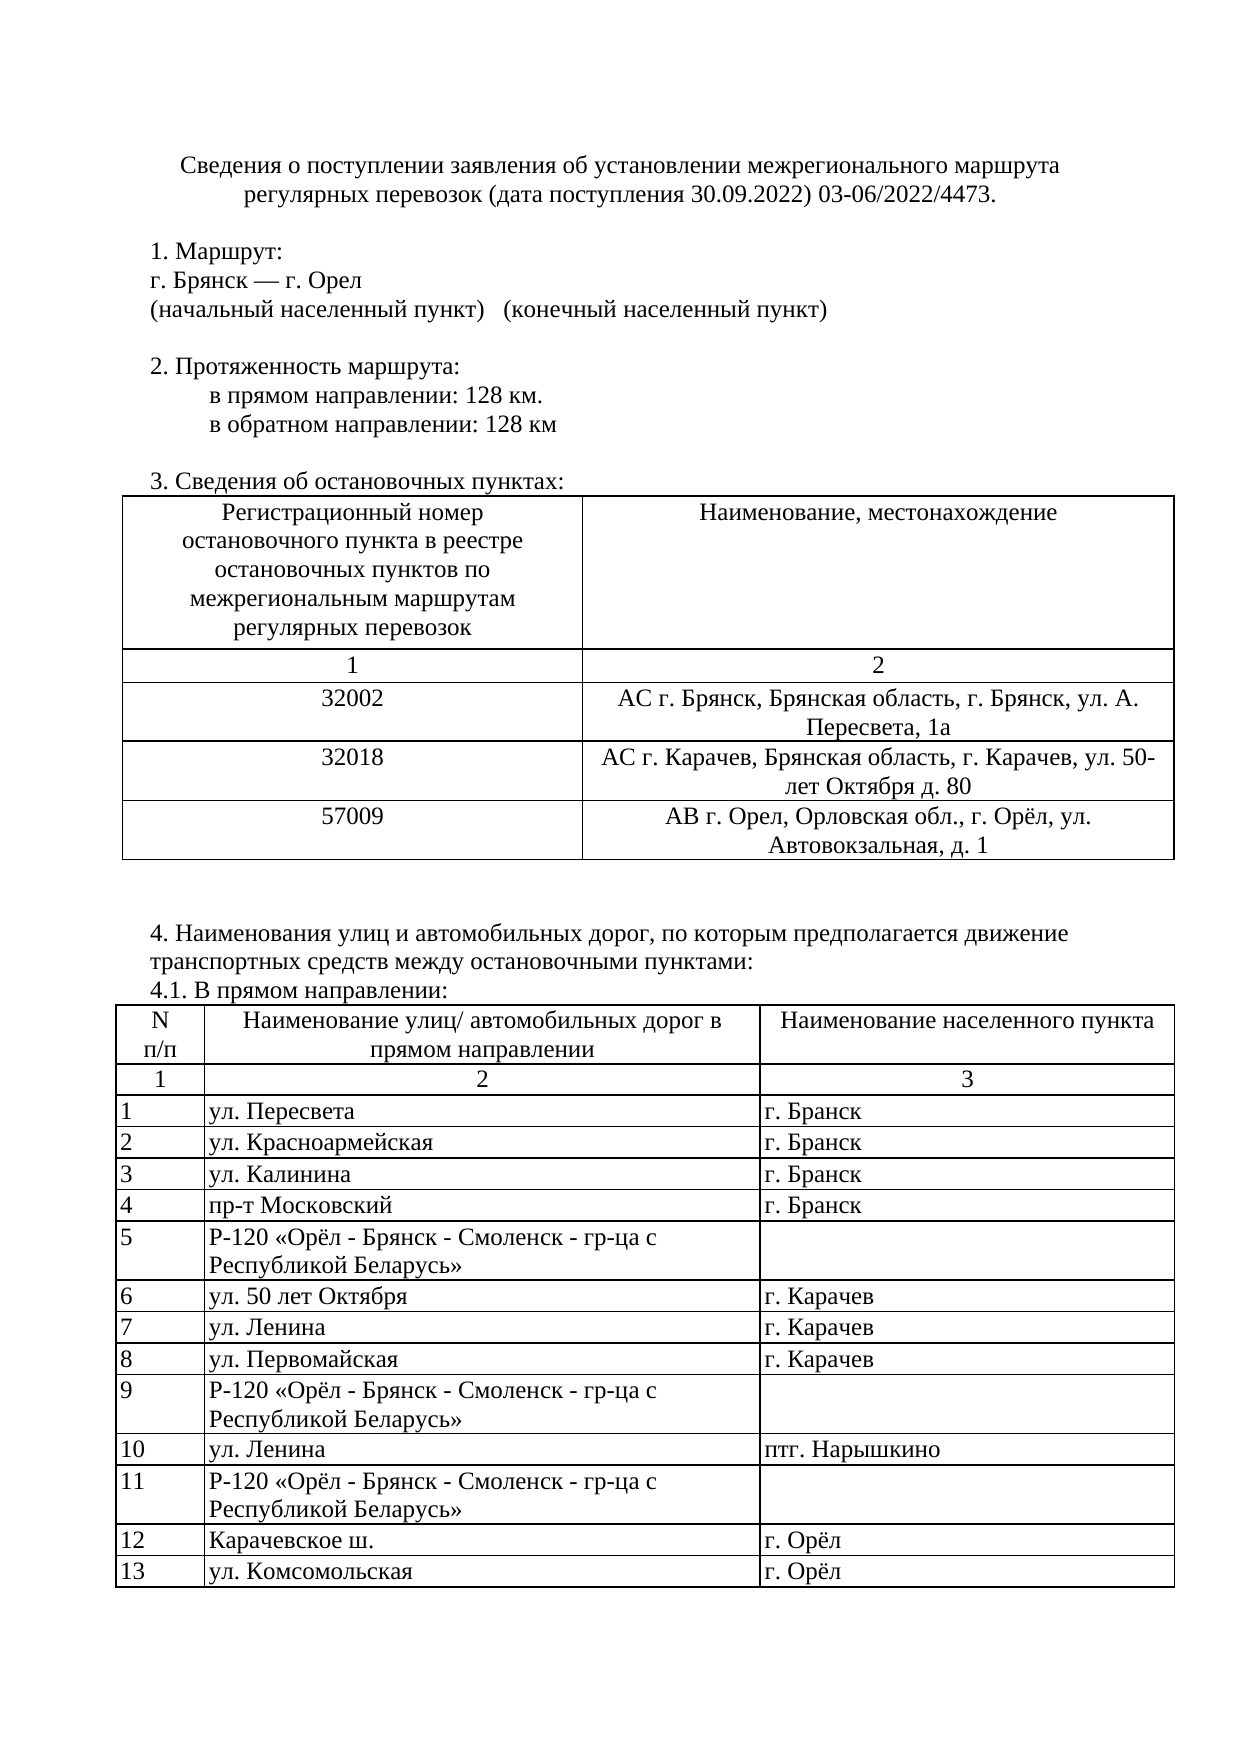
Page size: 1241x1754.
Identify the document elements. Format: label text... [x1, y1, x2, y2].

table_cell ул. Первомайская [205, 1344, 759, 1374]
table_cell 32018 [123, 742, 582, 799]
table_cell 1 [117, 1096, 204, 1126]
table_cell г. Карачев [761, 1281, 1174, 1311]
table_cell г. Карачев [761, 1344, 1174, 1374]
table_cell [761, 1222, 1174, 1279]
text г. Брянск — г. Орел [150, 265, 1090, 294]
text (начальный населенный пункт) (конечный населенный пункт) [150, 294, 1090, 322]
text 2. Протяженность маршрута: [150, 351, 1090, 380]
table_cell г. Бранск [761, 1190, 1174, 1220]
table_cell 11 [117, 1466, 204, 1523]
table_cell 1 [117, 1065, 204, 1094]
table_cell [761, 1375, 1174, 1433]
text 1. Маршрут: [150, 236, 1090, 265]
table_cell ул. Красноармейская [205, 1127, 759, 1157]
table_header Регистрационный номер остановочного пункта в реестре остановочных пунктов по межрегиональным маршрутам регулярных перевозок [123, 497, 582, 648]
text 3. Сведения об остановочных пунктах: [150, 466, 1090, 495]
table_cell ул. Ленина [205, 1434, 759, 1464]
table_cell г. Орёл [761, 1556, 1174, 1586]
table_cell 12 [117, 1525, 204, 1555]
table_cell 2 [117, 1127, 204, 1157]
table_cell АС г. Брянск, Брянская область, г. Брянск, ул. А. Пересвета, 1а [583, 683, 1173, 740]
table_cell 7 [117, 1312, 204, 1342]
table_cell ул. Калинина [205, 1159, 759, 1189]
table_cell 32002 [123, 683, 582, 740]
table_cell г. Бранск [761, 1159, 1174, 1189]
table_cell Р-120 «Орёл - Брянск - Смоленск - гр-ца с Республикой Беларусь» [205, 1375, 759, 1433]
text в обратном направлении: 128 км [150, 409, 1090, 437]
table_cell птг. Нарышкино [761, 1434, 1174, 1464]
table_cell АС г. Карачев, Брянская область, г. Карачев, ул. 50-лет Октября д. 80 [583, 742, 1173, 799]
table_cell 2 [583, 650, 1173, 681]
table_cell ул. Ленина [205, 1312, 759, 1342]
table_cell 4 [117, 1190, 204, 1220]
text 4.1. В прямом направлении: [150, 975, 1090, 1004]
table_cell пр-т Московский [205, 1190, 759, 1220]
table_cell 8 [117, 1344, 204, 1374]
table_cell Карачевское ш. [205, 1525, 759, 1555]
table_cell ул. Пересвета [205, 1096, 759, 1126]
table_cell 10 [117, 1434, 204, 1464]
table_cell 3 [761, 1065, 1174, 1094]
table_cell 13 [117, 1556, 204, 1586]
table_cell Р-120 «Орёл - Брянск - Смоленск - гр-ца с Республикой Беларусь» [205, 1222, 759, 1279]
table_cell ул. Комсомольская [205, 1556, 759, 1586]
table_cell 3 [117, 1159, 204, 1189]
text в прямом направлении: 128 км. [150, 380, 1090, 409]
table_header Наименование улиц/ автомобильных дорог в прямом направлении [205, 1006, 759, 1063]
table_cell 9 [117, 1375, 204, 1433]
table_cell г. Бранск [761, 1096, 1174, 1126]
table_cell ул. 50 лет Октября [205, 1281, 759, 1311]
text 4. Наименования улиц и автомобильных дорог, по которым предполагается движение транспортных средств между остановочными пунктами: [150, 918, 1090, 975]
table_cell 5 [117, 1222, 204, 1279]
table_cell АВ г. Орел, Орловская обл., г. Орёл, ул. Автовокзальная, д. 1 [583, 801, 1173, 858]
table_cell 6 [117, 1281, 204, 1311]
table_cell 1 [123, 650, 582, 681]
table_cell 57009 [123, 801, 582, 858]
text Сведения о поступлении заявления об установлении межрегионального маршрута регулярных перевозок (дата поступления 30.09.2022) 03-06/2022/4473. [150, 150, 1090, 207]
table_cell Р-120 «Орёл - Брянск - Смоленск - гр-ца с Республикой Беларусь» [205, 1466, 759, 1523]
table_cell г. Бранск [761, 1127, 1174, 1157]
table_header N п/п [117, 1006, 204, 1063]
table_cell г. Орёл [761, 1525, 1174, 1555]
table_cell 2 [205, 1065, 759, 1094]
table_cell [761, 1466, 1174, 1523]
table_header Наименование, местонахождение [583, 497, 1173, 648]
table_cell г. Карачев [761, 1312, 1174, 1342]
table_header Наименование населенного пункта [761, 1006, 1174, 1063]
